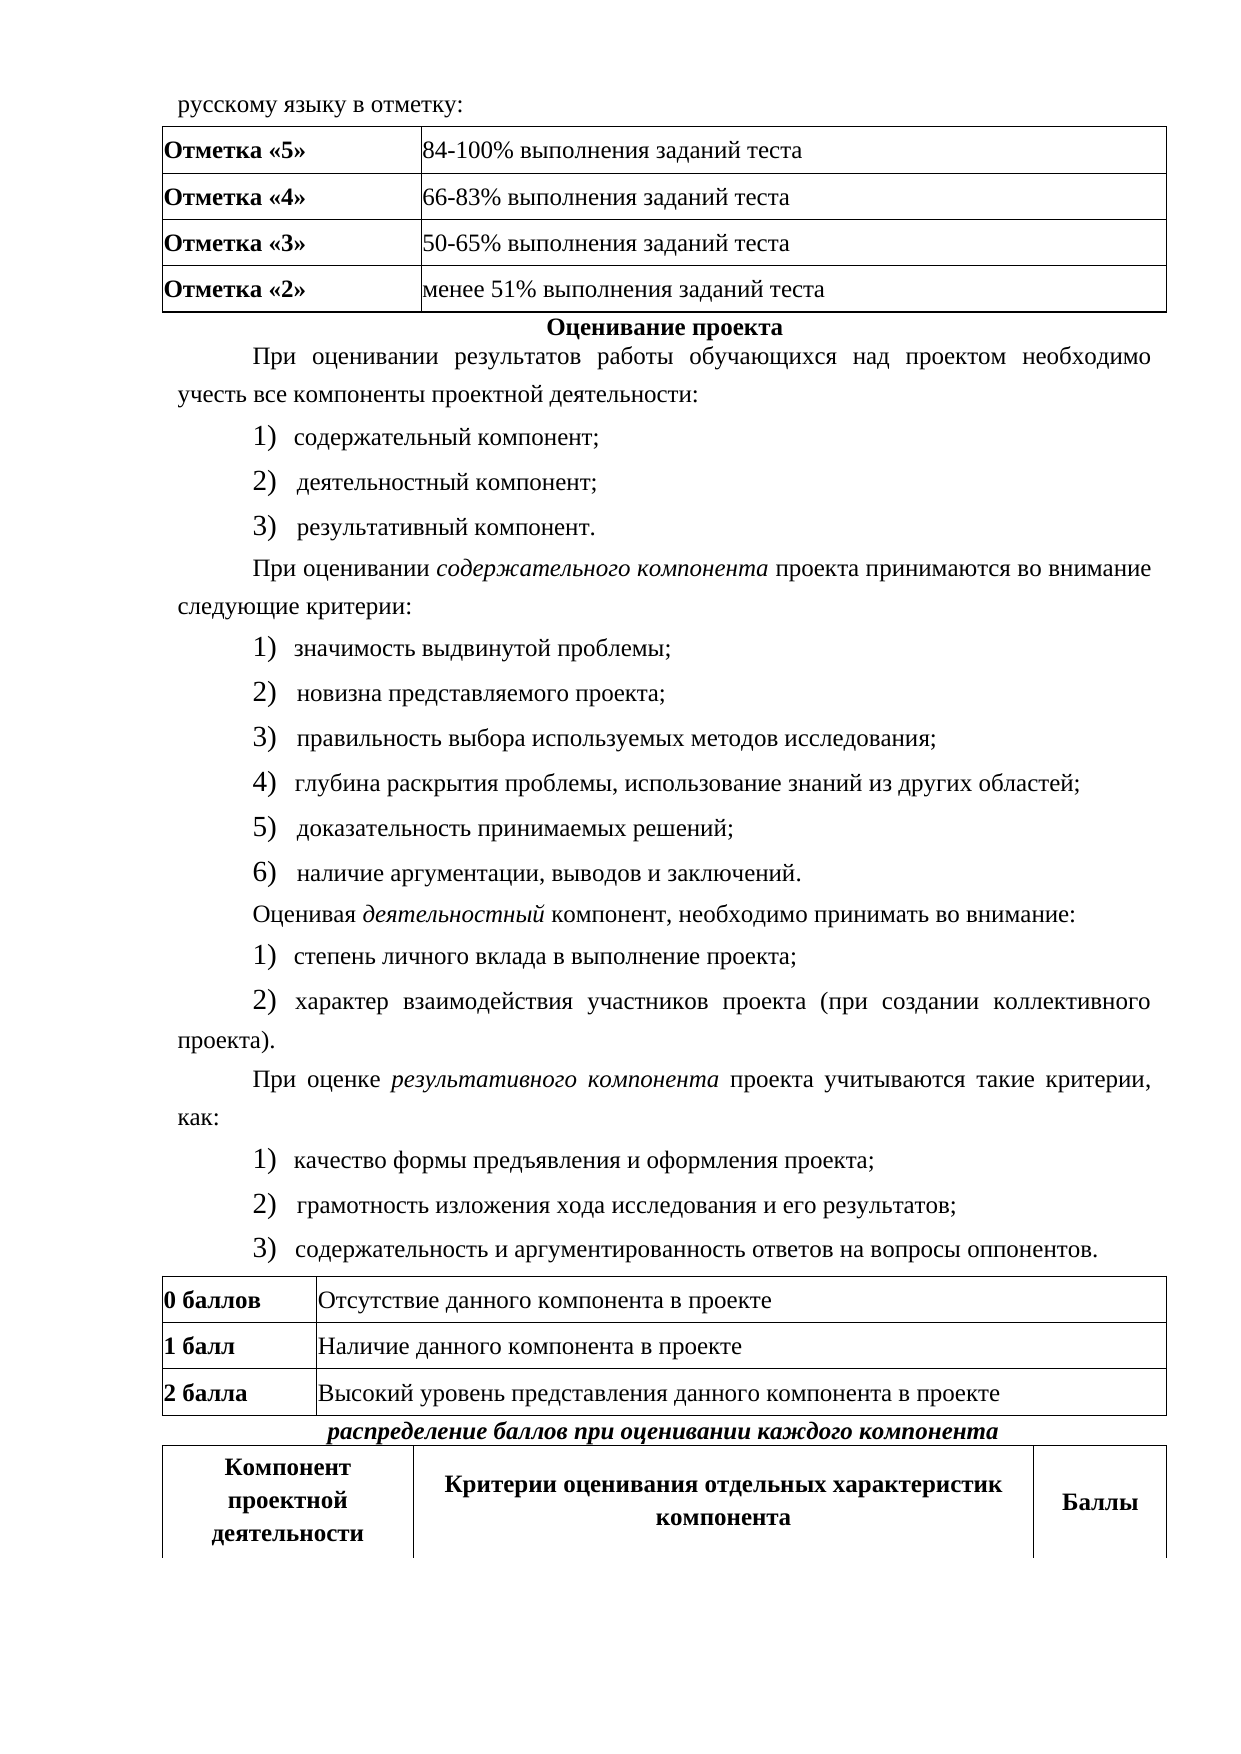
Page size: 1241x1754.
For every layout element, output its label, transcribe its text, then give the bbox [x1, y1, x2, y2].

table_header Отсутствие данного компонента в проекте [317, 1277, 1166, 1322]
table_cell Наличие данного компонента в проекте [317, 1323, 1166, 1368]
table_cell Отметка «2» [163, 266, 421, 311]
table_cell менее 51% выполнения заданий теста [422, 266, 1166, 311]
table_header 84-100% выполнения заданий теста [422, 127, 1166, 172]
list наличие аргументации, выводов и заключений. [177, 854, 1152, 888]
list правильность выбора используемых методов исследования; [177, 719, 1152, 753]
text При оценивании содержательного компонента проекта принимаются во внимание следующие критерии: [177, 553, 1152, 620]
table_header Отметка «5» [163, 127, 421, 172]
list степень личного вклада в выполнение проекта; [177, 937, 1152, 971]
list значимость выдвинутой проблемы; [177, 629, 1152, 663]
text При оценивании результатов работы обучающихся над проектом необходимо учесть все компоненты проектной деятельности: [177, 341, 1152, 408]
table_header 0 баллов [163, 1277, 316, 1322]
table_cell 66-83% выполнения заданий теста [422, 174, 1166, 219]
list содержательный компонент; [177, 418, 1152, 452]
text Оценивая деятельностный компонент, необходимо принимать во внимание: [177, 899, 1152, 928]
table_header Критерии оценивания отдельных характеристик компонента [414, 1446, 1033, 1557]
list глубина раскрытия проблемы, использование знаний из других областей; [177, 764, 1152, 798]
table_cell Высокий уровень представления данного компонента в проекте [317, 1369, 1166, 1415]
list деятельностный компонент; [177, 463, 1152, 496]
text При оценке результативного компонента проекта учитываются такие критерии, как: [177, 1064, 1152, 1131]
list новизна представляемого проекта; [177, 674, 1152, 708]
list качество формы предъявления и оформления проекта; [177, 1141, 1152, 1174]
table_cell Отметка «3» [163, 220, 421, 265]
table_cell 50-65% выполнения заданий теста [422, 220, 1166, 265]
table_cell Отметка «4» [163, 174, 421, 219]
table_header Баллы [1034, 1446, 1166, 1557]
text распределение баллов при оценивании каждого компонента [177, 1416, 1152, 1445]
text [177, 89, 1152, 117]
list грамотность изложения хода исследования и его результатов; [177, 1186, 1152, 1219]
list содержательность и аргументированность ответов на вопросы оппонентов. [177, 1231, 1152, 1264]
list доказательность принимаемых решений; [177, 809, 1152, 843]
table_header Компонент проектной деятельности [163, 1446, 413, 1557]
table_cell 2 балла [163, 1369, 316, 1415]
table_cell 1 балл [163, 1323, 316, 1368]
text Оценивание проекта [177, 313, 1152, 341]
list характер взаимодействия участников проекта (при создании коллективного проекта). [177, 982, 1152, 1054]
list результативный компонент. [177, 508, 1152, 541]
